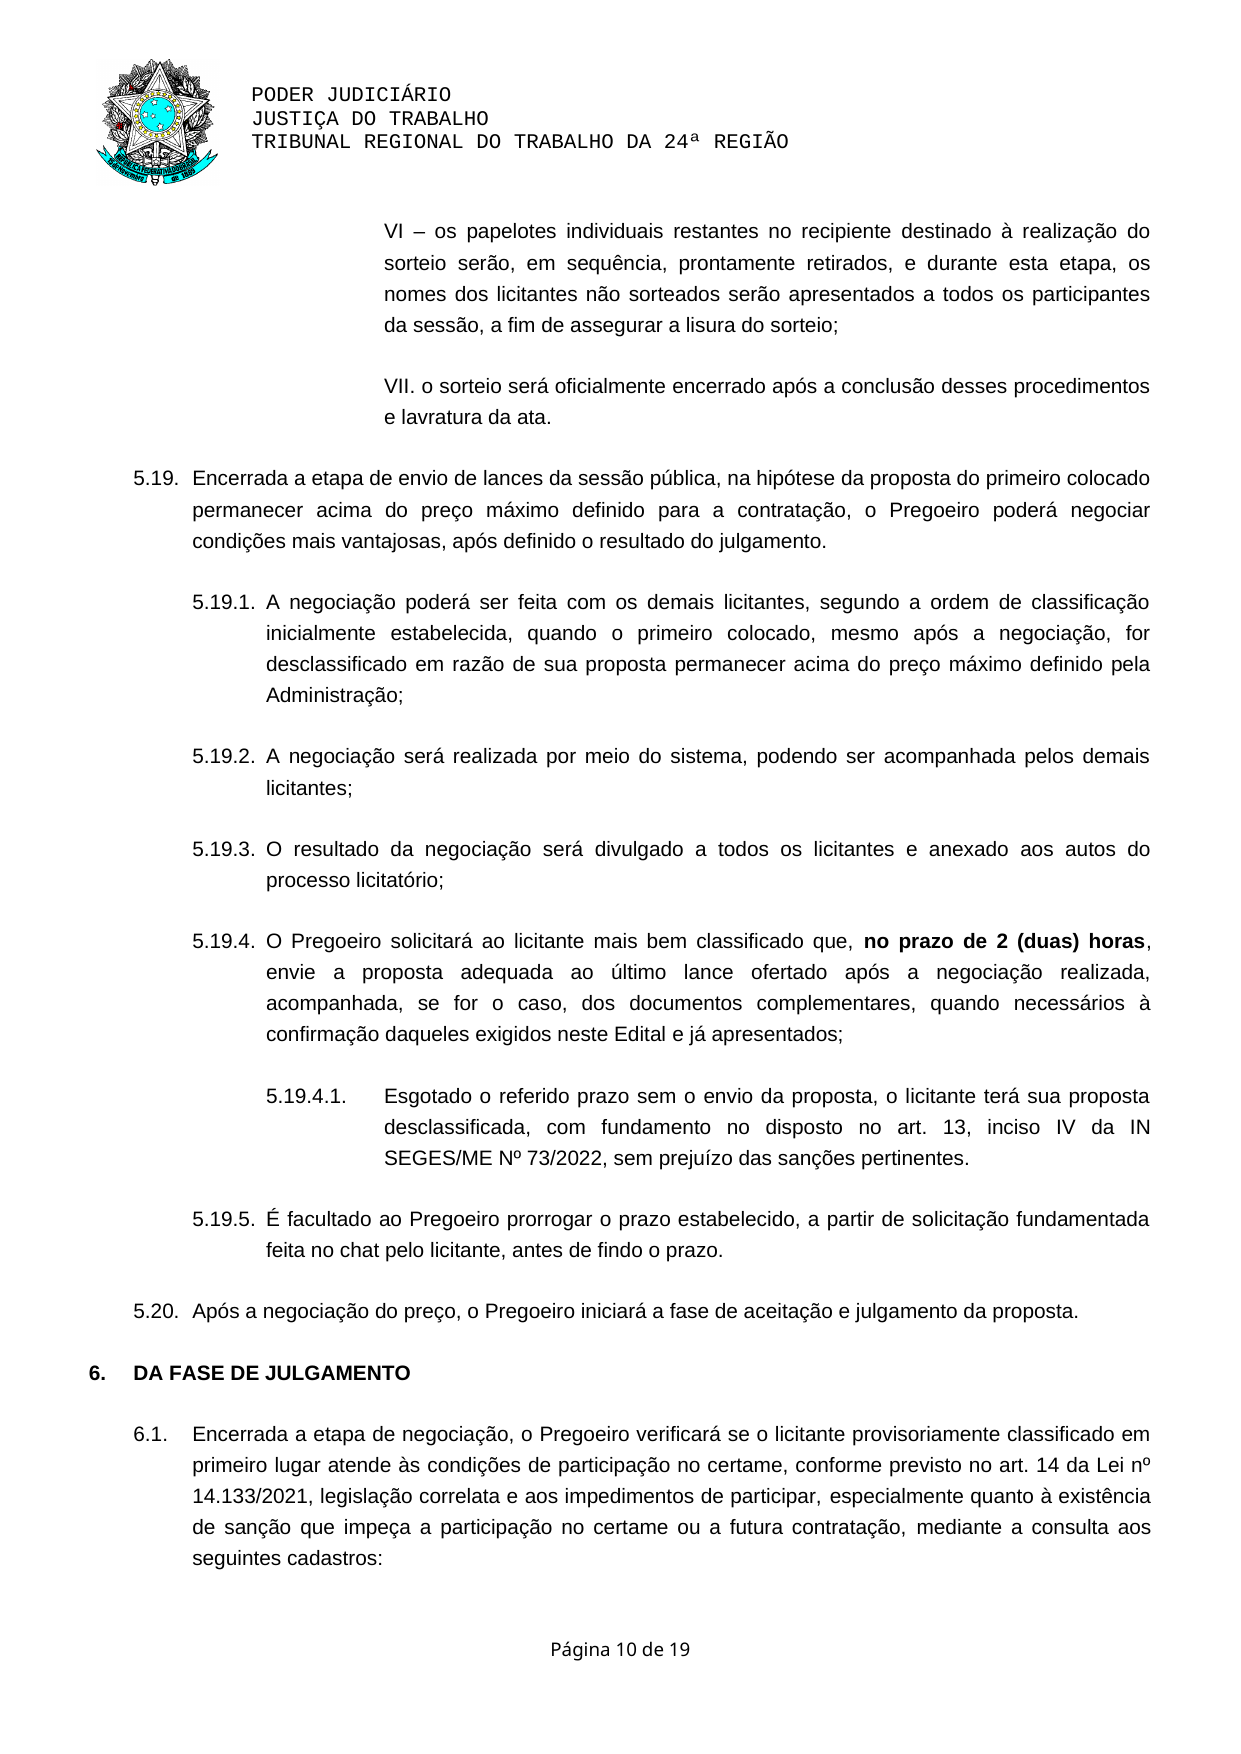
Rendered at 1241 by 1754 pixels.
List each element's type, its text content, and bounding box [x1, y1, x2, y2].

picture [96, 59, 220, 186]
text Encerrada a etapa de negociação, o Pregoeiro verificará se o licitante provisoriamente classificado em primeiro lugar atende às condições de participação no certame, conforme previsto no art. 14 da Lei nº 14.133/2021, legislação correlata e aos impedimentos de participar, especialmente quanto à existência de sanção que impeça a participação no certame ou a futura contratação, mediante a consulta aos seguintes cadastros: [133, 1421, 1152, 1570]
text Esgotado o referido prazo sem o envio da proposta, o licitante terá sua proposta desclassificada, com fundamento no disposto no art. 13, inciso IV da IN SEGES/ME Nº 73/2022, sem prejuízo das sanções pertinentes. [266, 1083, 1152, 1170]
list VI – os papelotes individuais restantes no recipiente destinado à realização do sorteio serão, em sequência, prontamente retirados, e durante esta etapa, os nomes dos licitantes não sorteados serão apresentados a todos os participantes da sessão, a fim de assegurar a lisura do sorteio; [384, 219, 1152, 337]
list A negociação poderá ser feita com os demais licitantes, segundo a ordem de classificação inicialmente estabelecida, quando o primeiro colocado, mesmo após a negociação, for desclassificado em razão de sua proposta permanecer acima do preço máximo definido pela Administração; [192, 590, 1152, 707]
list É facultado ao Pregoeiro prorrogar o prazo estabelecido, a partir de solicitação fundamentada feita no chat pelo licitante, antes de findo o prazo. [192, 1207, 1152, 1262]
text Após a negociação do preço, o Pregoeiro iniciará a fase de aceitação e julgamento da proposta. [133, 1299, 1152, 1323]
list O resultado da negociação será divulgado a todos os licitantes e anexado aos autos do processo licitatório; [192, 837, 1152, 892]
list O Pregoeiro solicitará ao licitante mais bem classificado que, no prazo de 2 (duas) horas, envie a proposta adequada ao último lance ofertado após a negociação realizada, acompanhada, se for o caso, dos documentos complementares, quando necessários à confirmação daqueles exigidos neste Edital e já apresentados; [192, 929, 1152, 1046]
list A negociação será realizada por meio do sistema, podendo ser acompanhada pelos demais licitantes; [192, 744, 1152, 799]
list VII. o sorteio será oficialmente encerrado após a conclusão desses procedimentos e lavratura da ata. [384, 374, 1152, 429]
text Encerrada a etapa de envio de lances da sessão pública, na hipótese da proposta do primeiro colocado permanecer acima do preço máximo definido para a contratação, o Pregoeiro poderá negociar condições mais vantajosas, após definido o resultado do julgamento. [133, 466, 1152, 552]
text DA FASE DE JULGAMENTO [89, 1360, 1152, 1384]
